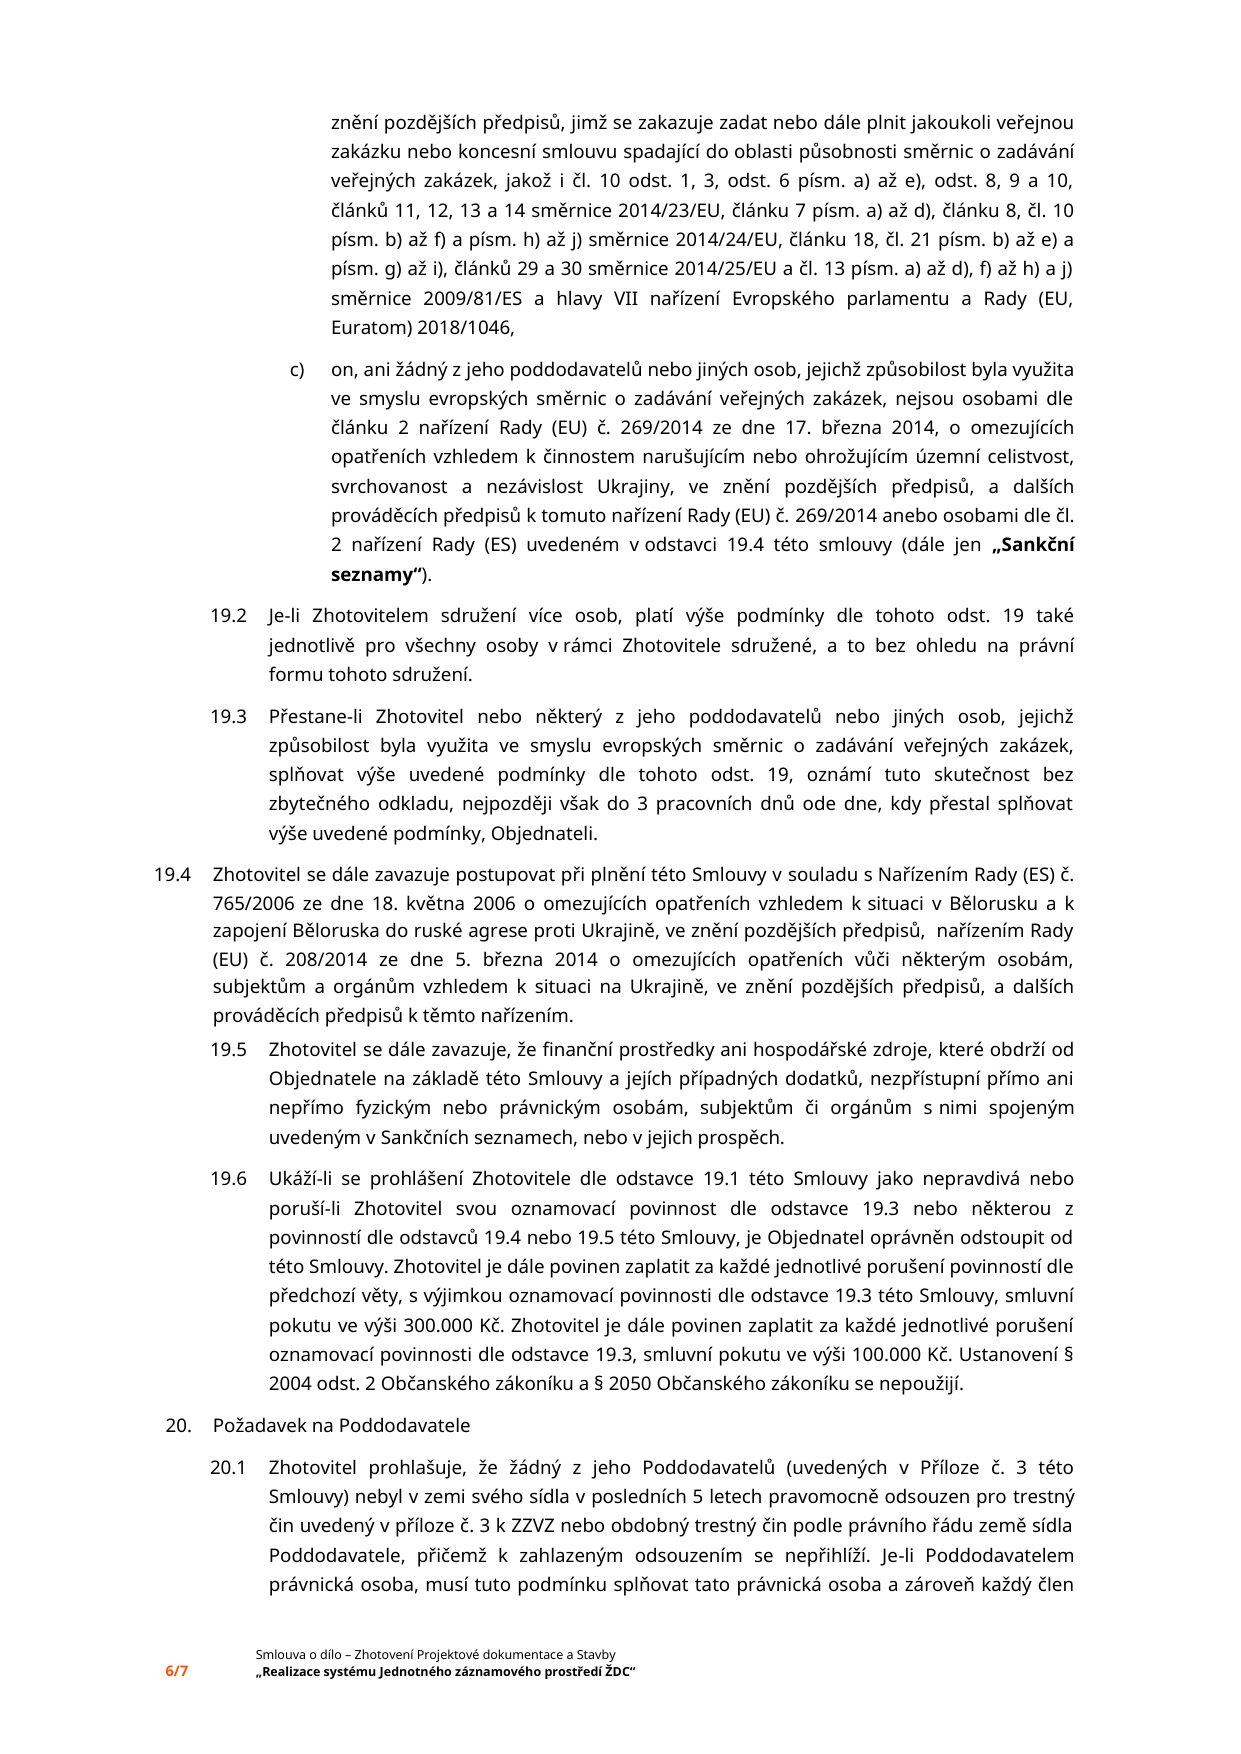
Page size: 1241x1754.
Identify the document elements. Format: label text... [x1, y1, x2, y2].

text Je-li Zhotovitelem sdružení více osob, platí výše podmínky dle tohoto odst. 19 také jednotlivě pro všechny osoby v rámci Zhotovitele sdružené, a to bez ohledu na právní formu tohoto sdružení. [210, 603, 1075, 687]
text Ukáží-li se prohlášení Zhotovitele dle odstavce 19.1 této Smlouvy jako nepravdivá nebo poruší-li Zhotovitel svou oznamovací povinnost dle odstavce 19.3 nebo některou z povinností dle odstavců 19.4 nebo 19.5 této Smlouvy, je Objednatel oprávněn odstoupit od této Smlouvy. Zhotovitel je dále povinen zaplatit za každé jednotlivé porušení povinností dle předchozí věty, s výjimkou oznamovací povinnosti dle odstavce 19.3 této Smlouvy, smluvní pokutu ve výši 300.000 Kč. Zhotovitel je dále povinen zaplatit za každé jednotlivé porušení oznamovací povinnosti dle odstavce 19.3, smluvní pokutu ve výši 100.000 Kč. Ustanovení § 2004 odst. 2 Občanského zákoníku a § 2050 Občanského zákoníku se nepoužijí. [210, 1166, 1075, 1396]
text Přestane-li Zhotovitel nebo některý z jeho poddodavatelů nebo jiných osob, jejichž způsobilost byla využita ve smyslu evropských směrnic o zadávání veřejných zakázek, splňovat výše uvedené podmínky dle tohoto odst. 19, oznámí tuto skutečnost bez zbytečného odkladu, nejpozději však do 3 pracovních dnů ode dne, kdy přestal splňovat výše uvedené podmínky, Objednateli. [210, 703, 1075, 846]
list Zhotovitel se dále zavazuje postupovat při plnění této Smlouvy v souladu s Nařízením Rady (ES) č. 765/2006 ze dne 18. května 2006 o omezujících opatřeních vzhledem k situaci v Bělorusku a k zapojení Běloruska do ruské agrese proti Ukrajině, ve znění pozdějších předpisů, nařízením Rady (EU) č. 208/2014 ze dne 5. března 2014 o omezujících opatřeních vůči některým osobám, subjektům a orgánům vzhledem k situaci na Ukrajině, ve znění pozdějších předpisů, a dalších prováděcích předpisů k těmto nařízením. [154, 862, 1075, 1027]
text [289, 109, 1075, 340]
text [210, 1454, 1075, 1597]
text Zhotovitel se dále zavazuje, že finanční prostředky ani hospodářské zdroje, které obdrží od Objednatele na základě této Smlouvy a jejích případných dodatků, nezpřístupní přímo ani nepřímo fyzickým nebo právnickým osobám, subjektům či orgánům s nimi spojeným uvedeným v Sankčních seznamech, nebo v jejich prospěch. [210, 1036, 1075, 1149]
text on, ani žádný z jeho poddodavatelů nebo jiných osob, jejichž způsobilost byla využita ve smyslu evropských směrnic o zadávání veřejných zakázek, nejsou osobami dle článku 2 nařízení Rady (EU) č. 269/2014 ze dne 17. března 2014, o omezujících opatřeních vzhledem k činnostem narušujícím nebo ohrožujícím územní celistvost, svrchovanost a nezávislost Ukrajiny, ve znění pozdějších předpisů, a dalších prováděcích předpisů k tomuto nařízení Rady (EU) č. 269/2014 anebo osobami dle čl. 2 nařízení Rady (ES) uvedeném v odstavci 19.4 této smlouvy (dále jen „Sankční seznamy“). [289, 356, 1075, 586]
text Požadavek na Poddodavatele [165, 1412, 1075, 1438]
